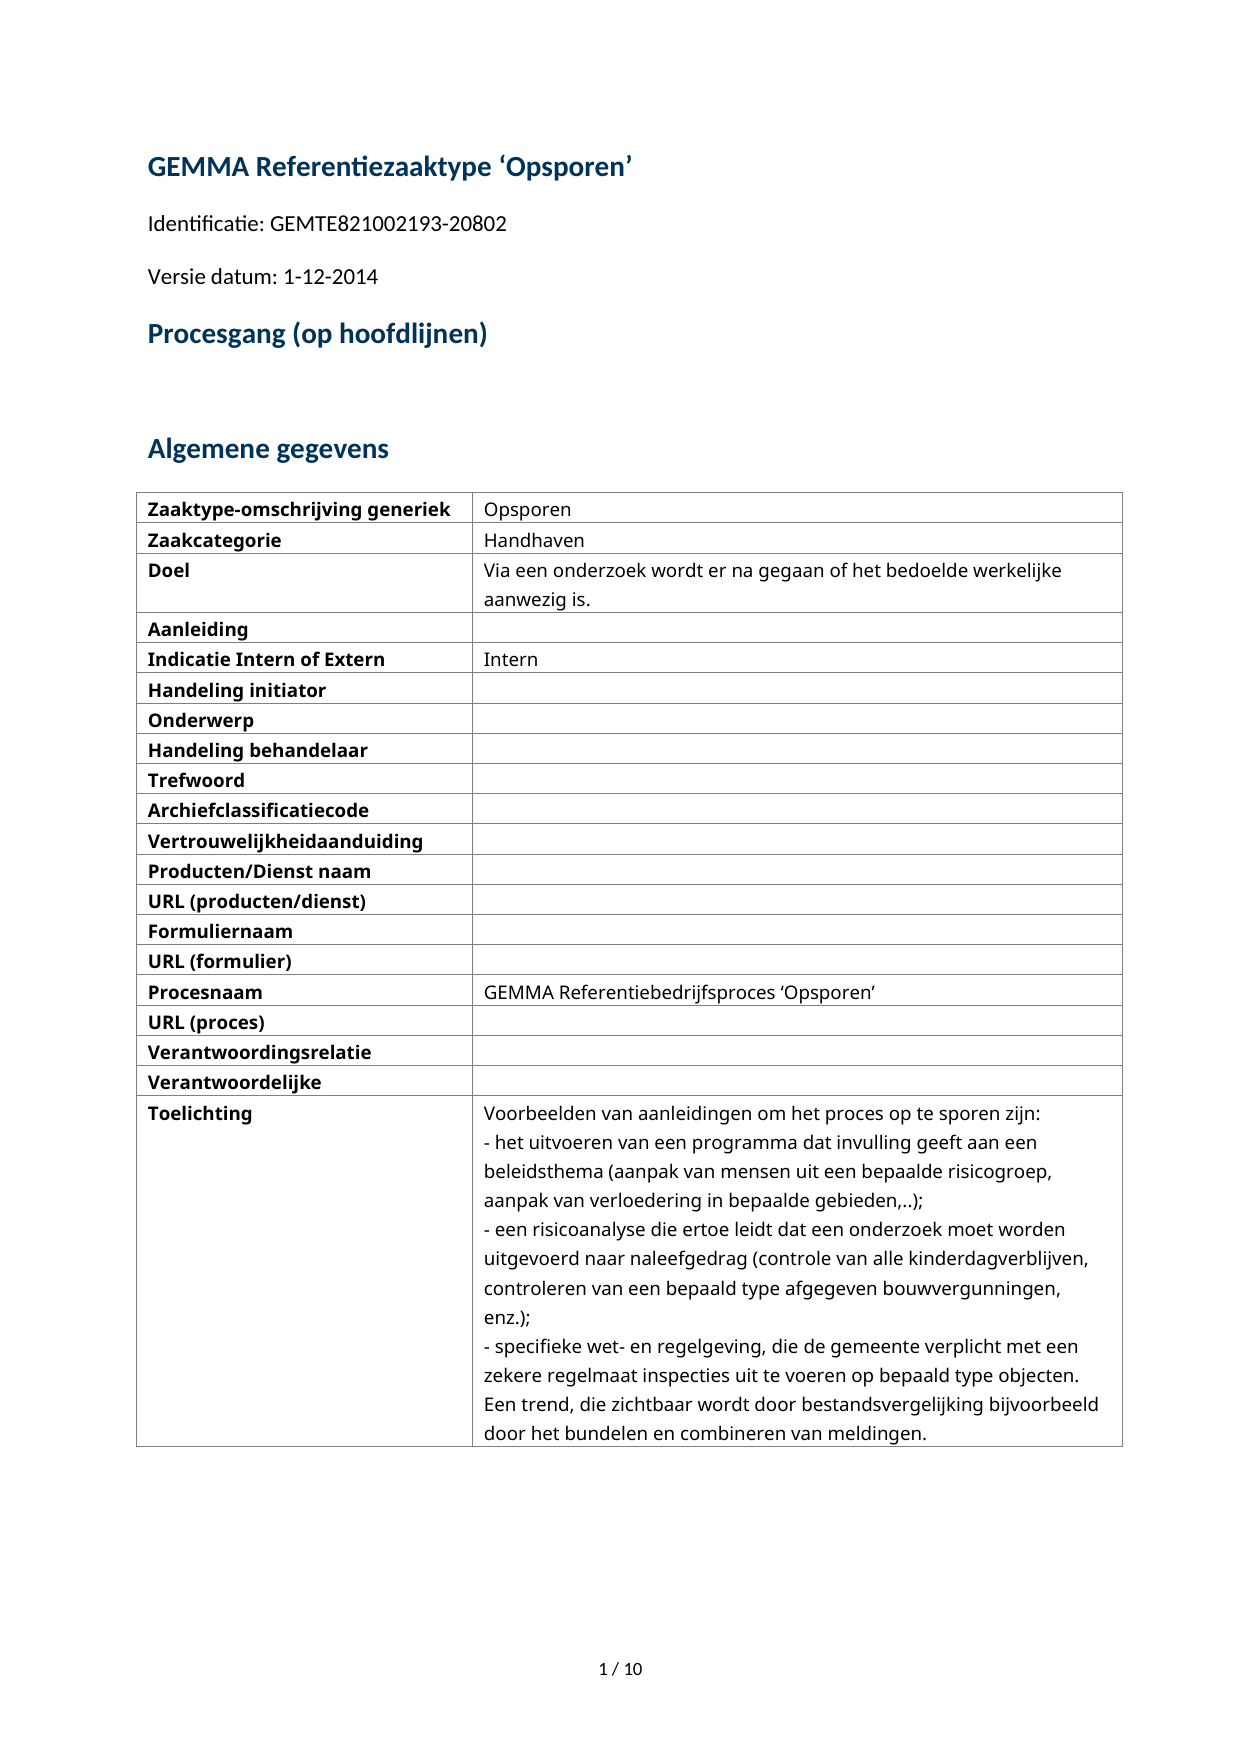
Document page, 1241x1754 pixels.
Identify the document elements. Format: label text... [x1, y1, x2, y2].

table_cell Intern [473, 643, 1122, 672]
table_cell Voorbeelden van aanleidingen om het proces op te sporen zijn: - het uitvoeren van een programma dat invulling geeft aan een beleidsthema (aanpak van mensen uit een bepaalde risicogroep, aanpak van verloedering in bepaalde gebieden,..); - een risicoanalyse die ertoe leidt dat een onderzoek moet worden uitgevoerd naar naleefgedrag (controle van alle kinderdagverblijven, controleren van een bepaald type afgegeven bouwvergunningen, enz.); - specifieke wet- en regelgeving, die de gemeente verplicht met een zekere regelmaat inspecties uit te voeren op bepaald type objecten. Een trend, die zichtbaar wordt door bestandsvergelijking bijvoorbeeld door het bundelen en combineren van meldingen. [473, 1096, 1122, 1446]
table_cell Vertrouwelijkheidaanduiding [137, 824, 472, 853]
table_cell Formuliernaam [137, 915, 472, 944]
table_cell Procesnaam [137, 975, 472, 1004]
table_cell Aanleiding [137, 613, 472, 642]
text Identificatie: GEMTE821002193-20802 [148, 209, 1093, 237]
table_cell Via een onderzoek wordt er na gegaan of het bedoelde werkelijke aanwezig is. [473, 554, 1122, 612]
table_cell Indicatie Intern of Extern [137, 643, 472, 672]
table_cell Verantwoordingsrelatie [137, 1036, 472, 1065]
table_cell Trefwoord [137, 764, 472, 793]
table_cell Doel [137, 554, 472, 612]
table_cell [473, 734, 1122, 763]
table_cell Producten/Dienst naam [137, 855, 472, 884]
table_header Zaaktype-omschrijving generiek [137, 493, 472, 522]
table_cell [473, 1036, 1122, 1065]
table_cell Handeling behandelaar [137, 734, 472, 763]
table_cell [473, 1006, 1122, 1035]
table_cell Onderwerp [137, 704, 472, 733]
text <br />Algemene gegevens [148, 430, 1093, 466]
table_cell Zaakcategorie [137, 523, 472, 552]
table_cell [473, 613, 1122, 642]
table_cell Archiefclassificatiecode [137, 794, 472, 823]
table_cell Handhaven [473, 523, 1122, 552]
table_cell [473, 704, 1122, 733]
table_cell [473, 673, 1122, 702]
table_cell Toelichting [137, 1096, 472, 1446]
text Versie datum: 1-12-2014 [148, 262, 1093, 290]
table_cell [473, 1066, 1122, 1095]
text <br />Procesgang (op hoofdlijnen) [148, 315, 1093, 351]
table_cell [473, 824, 1122, 853]
table_header Opsporen [473, 493, 1122, 522]
table_cell URL (formulier) [137, 945, 472, 974]
table_cell GEMMA Referentiebedrijfsproces ‘Opsporen’ [473, 975, 1122, 1004]
table_cell [473, 794, 1122, 823]
table_cell [473, 885, 1122, 914]
table_cell Handeling initiator [137, 673, 472, 702]
table_cell URL (proces) [137, 1006, 472, 1035]
text GEMMA Referentiezaaktype ‘Opsporen’ [148, 148, 1093, 183]
table_cell URL (producten/dienst) [137, 885, 472, 914]
table_cell [473, 764, 1122, 793]
table_cell [473, 915, 1122, 944]
table_cell [473, 945, 1122, 974]
table_cell Verantwoordelijke [137, 1066, 472, 1095]
table_cell [473, 855, 1122, 884]
